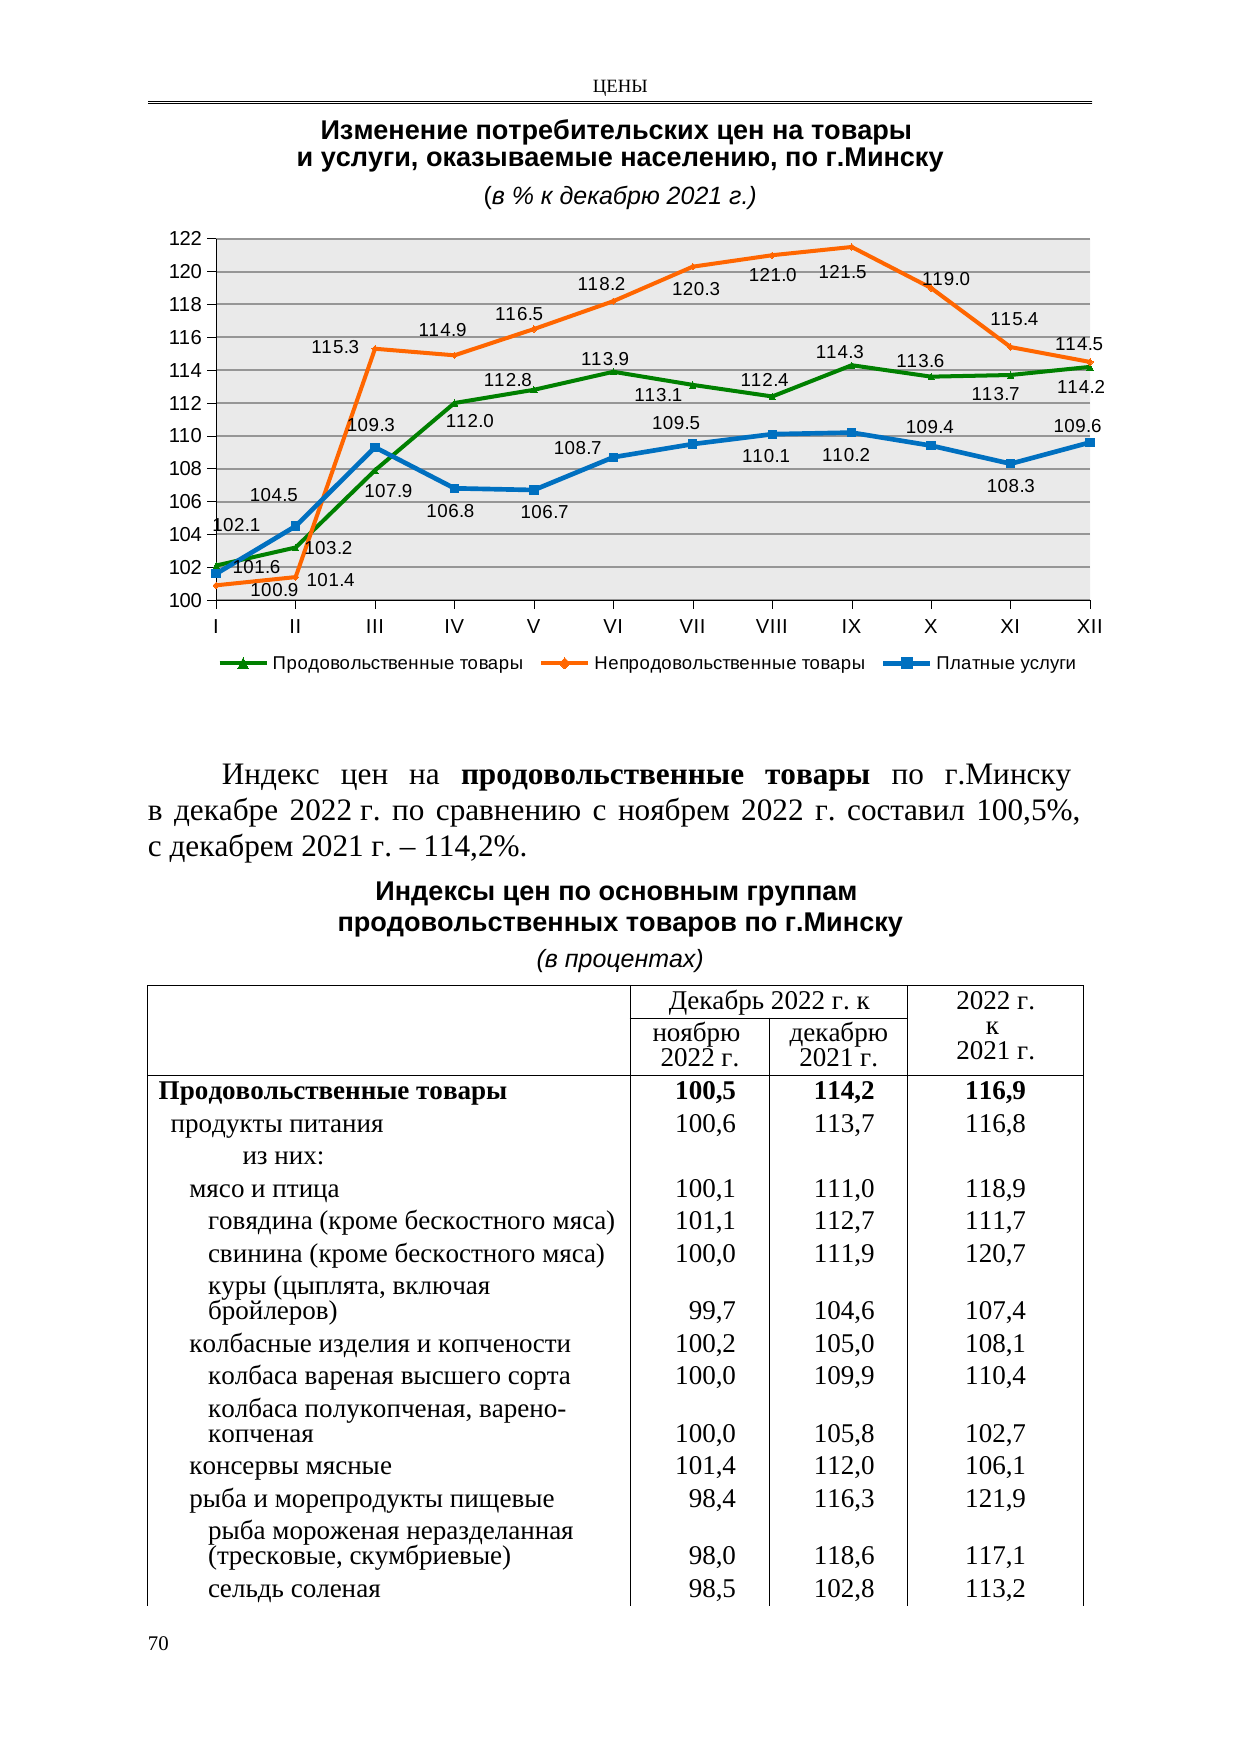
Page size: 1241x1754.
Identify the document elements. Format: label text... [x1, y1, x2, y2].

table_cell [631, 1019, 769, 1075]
subtitle Изменение потребительских цен на товары и услуги, оказываемые населению, по г.Минску [148, 118, 1092, 172]
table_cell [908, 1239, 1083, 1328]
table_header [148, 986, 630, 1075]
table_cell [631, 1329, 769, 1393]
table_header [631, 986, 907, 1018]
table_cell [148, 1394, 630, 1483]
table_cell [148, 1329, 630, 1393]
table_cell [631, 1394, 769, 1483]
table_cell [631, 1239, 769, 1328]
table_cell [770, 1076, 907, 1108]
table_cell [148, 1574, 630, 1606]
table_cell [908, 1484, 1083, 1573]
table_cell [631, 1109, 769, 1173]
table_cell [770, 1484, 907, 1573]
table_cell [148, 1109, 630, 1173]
subtitle (в % к декабрю 2021 г.) [148, 185, 1092, 210]
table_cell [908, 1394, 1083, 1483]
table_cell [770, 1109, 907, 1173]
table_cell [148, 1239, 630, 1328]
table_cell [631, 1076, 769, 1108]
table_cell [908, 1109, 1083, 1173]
text Индекс цен на продовольственные товары по г.Минску в декабре 2022 г. по сравнению с ноябрем 2022 г. составил 100,5%, с декабрем 2021 г. – 114,2%. [148, 755, 1092, 863]
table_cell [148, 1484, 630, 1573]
text (в процентах) [148, 944, 1092, 973]
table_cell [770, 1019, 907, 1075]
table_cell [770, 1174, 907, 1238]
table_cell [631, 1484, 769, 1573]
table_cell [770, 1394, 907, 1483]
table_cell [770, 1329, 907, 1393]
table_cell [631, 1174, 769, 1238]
text Индексы цен по основным группам продовольственных товаров по г.Минску [148, 875, 1092, 938]
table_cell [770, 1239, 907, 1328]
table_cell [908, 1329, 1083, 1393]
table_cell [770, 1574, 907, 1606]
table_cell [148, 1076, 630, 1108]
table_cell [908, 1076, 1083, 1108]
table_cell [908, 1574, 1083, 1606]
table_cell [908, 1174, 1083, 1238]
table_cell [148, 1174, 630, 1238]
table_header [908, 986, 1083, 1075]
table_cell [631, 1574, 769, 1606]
